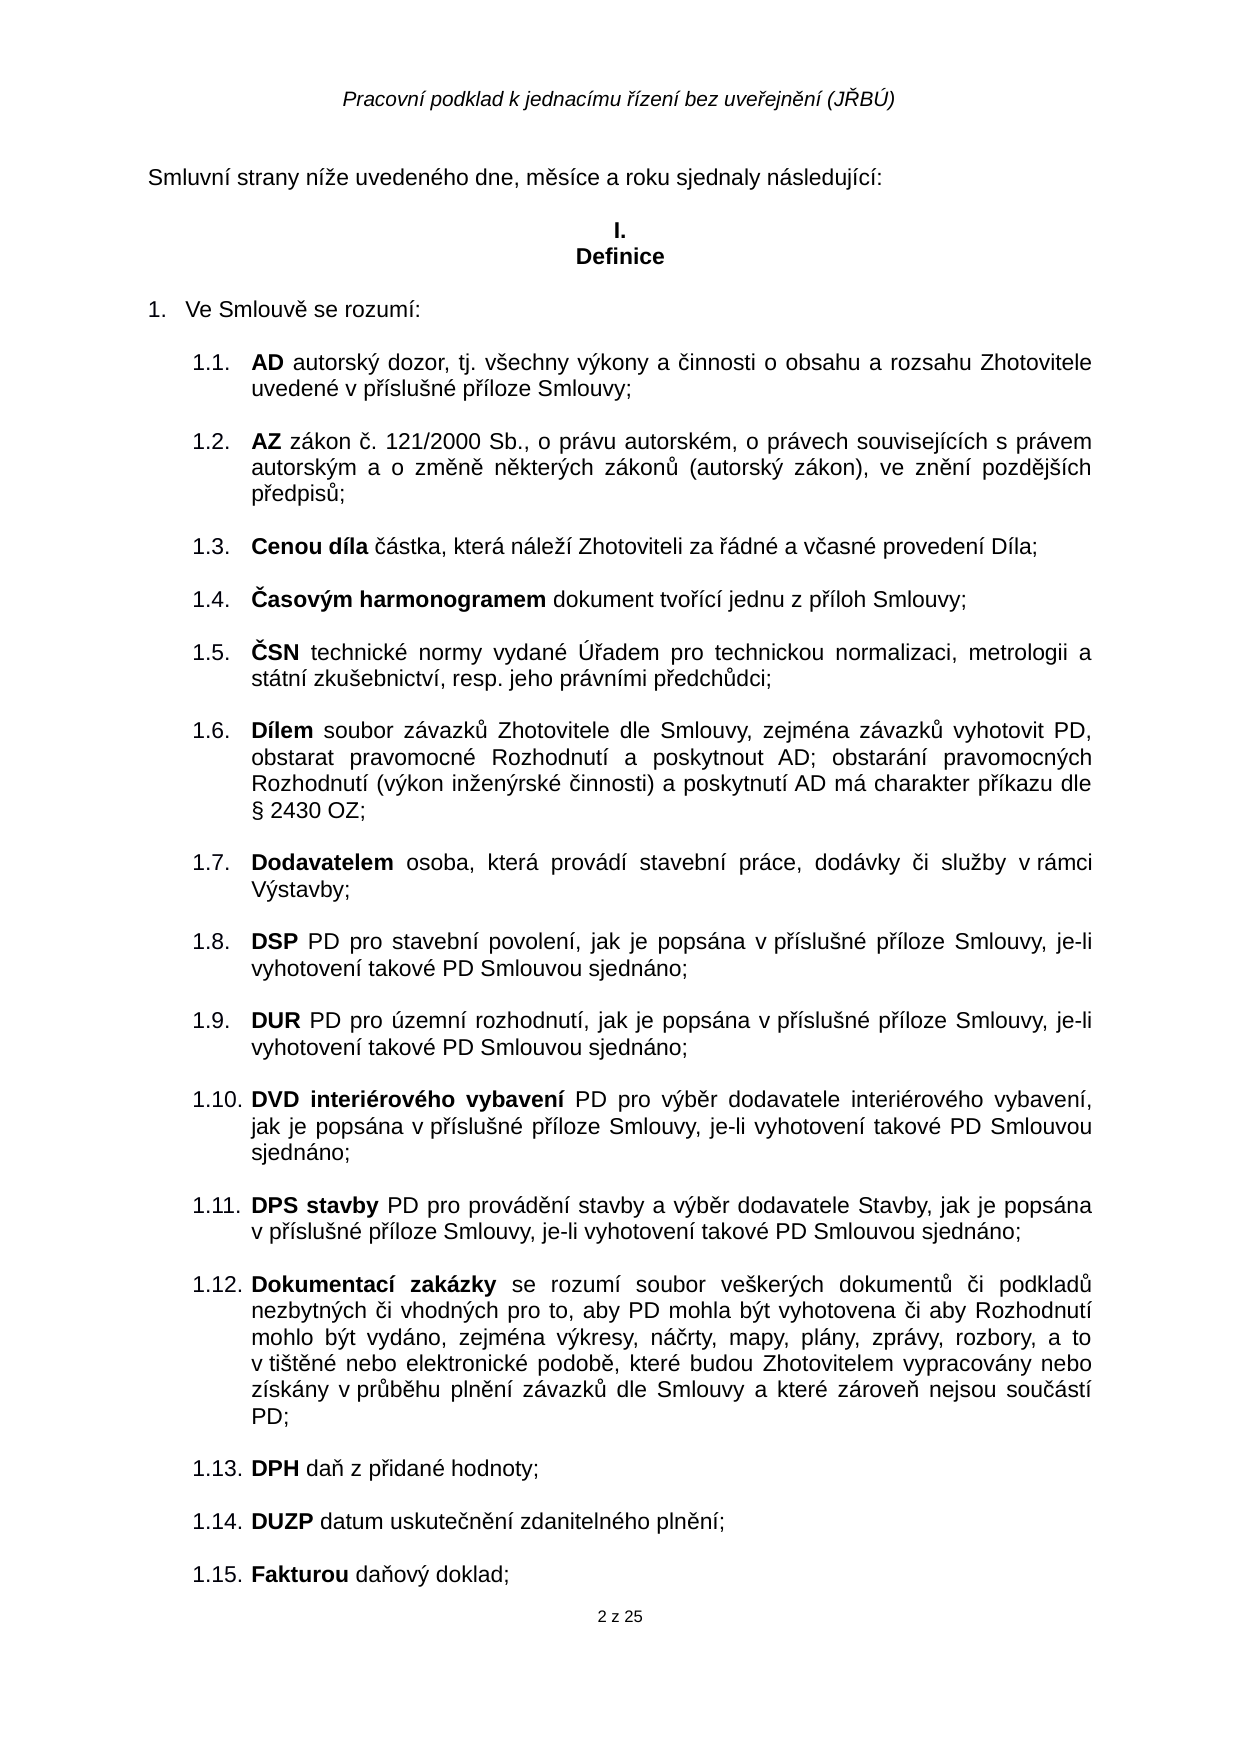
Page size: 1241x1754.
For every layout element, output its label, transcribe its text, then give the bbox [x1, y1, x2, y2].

text Smluvní strany níže uvedeného dne, měsíce a roku sjednaly následující: [148, 164, 1093, 190]
list DUR PD pro územní rozhodnutí, jak je popsána v příslušné příloze Smlouvy, je-li vyhotovení takové PD Smlouvou sjednáno; [192, 1007, 1093, 1060]
list DPS stavby PD pro provádění stavby a výběr dodavatele Stavby, jak je popsána v příslušné příloze Smlouvy, je-li vyhotovení takové PD Smlouvou sjednáno; [192, 1192, 1093, 1244]
list AZ zákon č. 121/2000 Sb., o právu autorském, o právech souvisejících s právem autorským a o změně některých zákonů (autorský zákon), ve znění pozdějších předpisů; [192, 428, 1093, 507]
list Dílem soubor závazků Zhotovitele dle Smlouvy, zejména závazků vyhotovit PD, obstarat pravomocné Rozhodnutí a poskytnout AD; obstarání pravomocných Rozhodnutí (výkon inženýrské činnosti) a poskytnutí AD má charakter příkazu dle § 2430 OZ; [192, 717, 1093, 823]
list DSP PD pro stavební povolení, jak je popsána v příslušné příloze Smlouvy, je-li vyhotovení takové PD Smlouvou sjednáno; [192, 928, 1093, 981]
text I. [148, 217, 1093, 243]
text Definice [148, 243, 1093, 269]
list DVD interiérového vybavení PD pro výběr dodavatele interiérového vybavení, jak je popsána v příslušné příloze Smlouvy, je-li vyhotovení takové PD Smlouvou sjednáno; [192, 1086, 1093, 1166]
list DPH daň z přidané hodnoty; [192, 1455, 1093, 1482]
list Cenou díla částka, která náleží Zhotoviteli za řádné a včasné provedení Díla; [192, 533, 1093, 559]
list AD autorský dozor, tj. všechny výkony a činnosti o obsahu a rozsahu Zhotovitele uvedené v příslušné příloze Smlouvy; [192, 348, 1093, 401]
list Ve Smlouvě se rozumí: [148, 296, 1093, 322]
list DUZP datum uskutečnění zdanitelného plnění; [192, 1508, 1093, 1534]
list Dokumentací zakázky se rozumí soubor veškerých dokumentů či podkladů nezbytných či vhodných pro to, aby PD mohla být vyhotovena či aby Rozhodnutí mohlo být vydáno, zejména výkresy, náčrty, mapy, plány, zprávy, rozbory, a to v tištěné nebo elektronické podobě, které budou Zhotovitelem vypracovány nebo získány v průběhu plnění závazků dle Smlouvy a které zároveň nejsou součástí PD; [192, 1271, 1093, 1429]
list Dodavatelem osoba, která provádí stavební práce, dodávky či služby v rámci Výstavby; [192, 849, 1093, 902]
list Fakturou daňový doklad; [192, 1561, 1093, 1587]
list ČSN technické normy vydané Úřadem pro technickou normalizaci, metrologii a státní zkušebnictví, resp. jeho právními předchůdci; [192, 638, 1093, 691]
list Časovým harmonogramem dokument tvořící jednu z příloh Smlouvy; [192, 586, 1093, 612]
